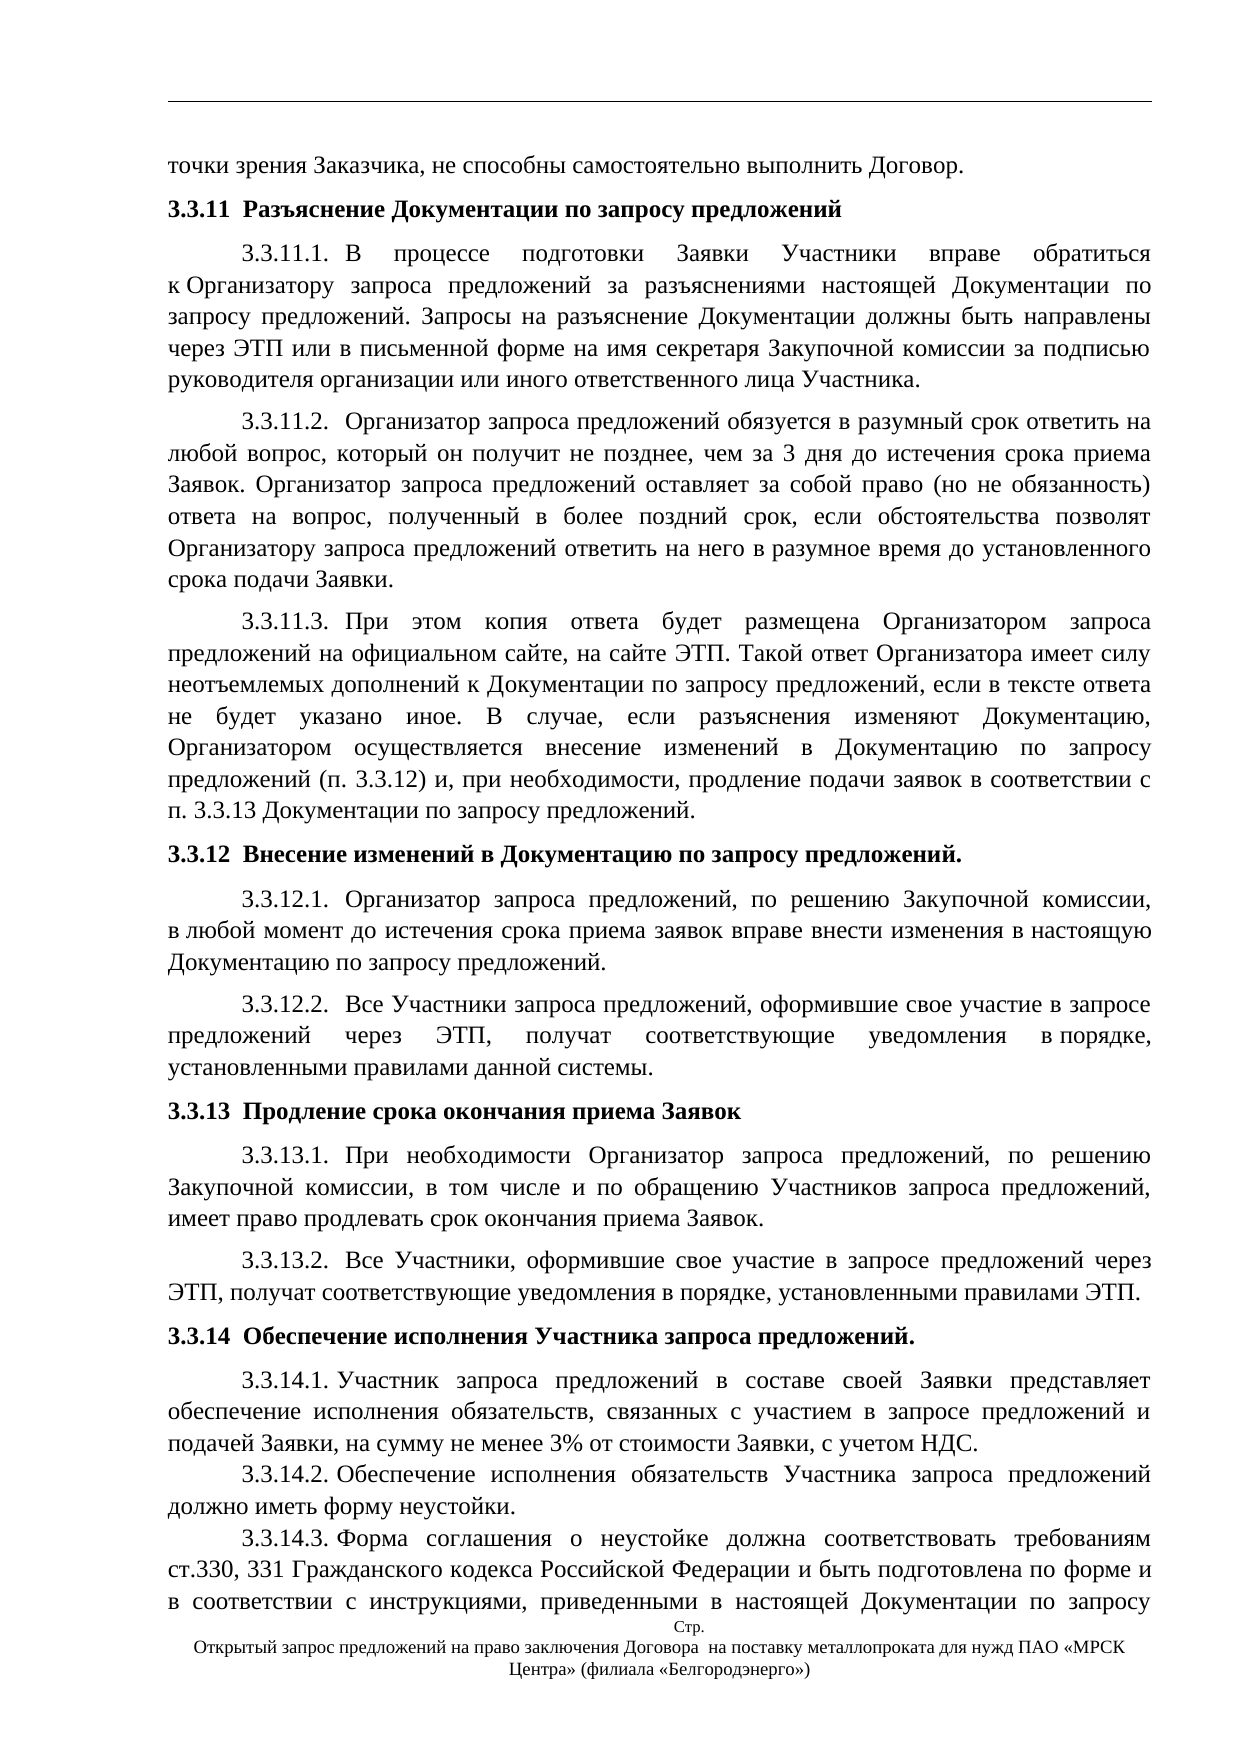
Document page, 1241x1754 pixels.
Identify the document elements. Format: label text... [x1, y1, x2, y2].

list При необходимости Организатор запроса предложений, по решению Закупочной комиссии, в том числе и по обращению Участников запроса предложений, имеет право продлевать срок окончания приема Заявок. [168, 1140, 1152, 1232]
list Организатор запроса предложений, по решению Закупочной комиссии, в любой момент до истечения срока приема заявок вправе внести изменения в настоящую Документацию по запросу предложений. [168, 884, 1152, 976]
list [168, 150, 1152, 179]
subtitle Продление срока окончания приема Заявок [168, 1096, 1152, 1125]
list Все Участники запроса предложений, оформившие свое участие в запросе предложений через ЭТП, получат соответствующие уведомления в порядке, установленными правилами данной системы. [168, 989, 1152, 1081]
list Обеспечение исполнения обязательств Участника запроса предложений должно иметь форму неустойки. [168, 1459, 1152, 1520]
list Все Участники, оформившие свое участие в запросе предложений через ЭТП, получат соответствующие уведомления в порядке, установленными правилами ЭТП. [168, 1245, 1152, 1305]
list В процессе подготовки Заявки Участники вправе обратиться к Организатору запроса предложений за разъяснениями настоящей Документации по запросу предложений. Запросы на разъяснение Документации должны быть направлены через ЭТП или в письменной форме на имя секретаря Закупочной комиссии за подписью руководителя организации или иного ответственного лица Участника. [168, 238, 1152, 393]
list Организатор запроса предложений обязуется в разумный срок ответить на любой вопрос, который он получит не позднее, чем за 3 дня до истечения срока приема Заявок. Организатор запроса предложений оставляет за собой право (но не обязанность) ответа на вопрос, полученный в более поздний срок, если обстоятельства позволят Организатору запроса предложений ответить на него в разумное время до установленного срока подачи Заявки. [168, 406, 1152, 593]
list Участник запроса предложений в составе своей Заявки представляет обеспечение исполнения обязательств, связанных с участием в запросе предложений и подачей Заявки, на сумму не менее 3% от стоимости Заявки, с учетом НДС. [168, 1365, 1152, 1457]
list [168, 1523, 1152, 1614]
subtitle Обеспечение исполнения Участника запроса предложений. [168, 1321, 1152, 1349]
subtitle Внесение изменений в Документацию по запросу предложений. [168, 839, 1152, 868]
subtitle Разъяснение Документации по запросу предложений [168, 194, 1152, 223]
